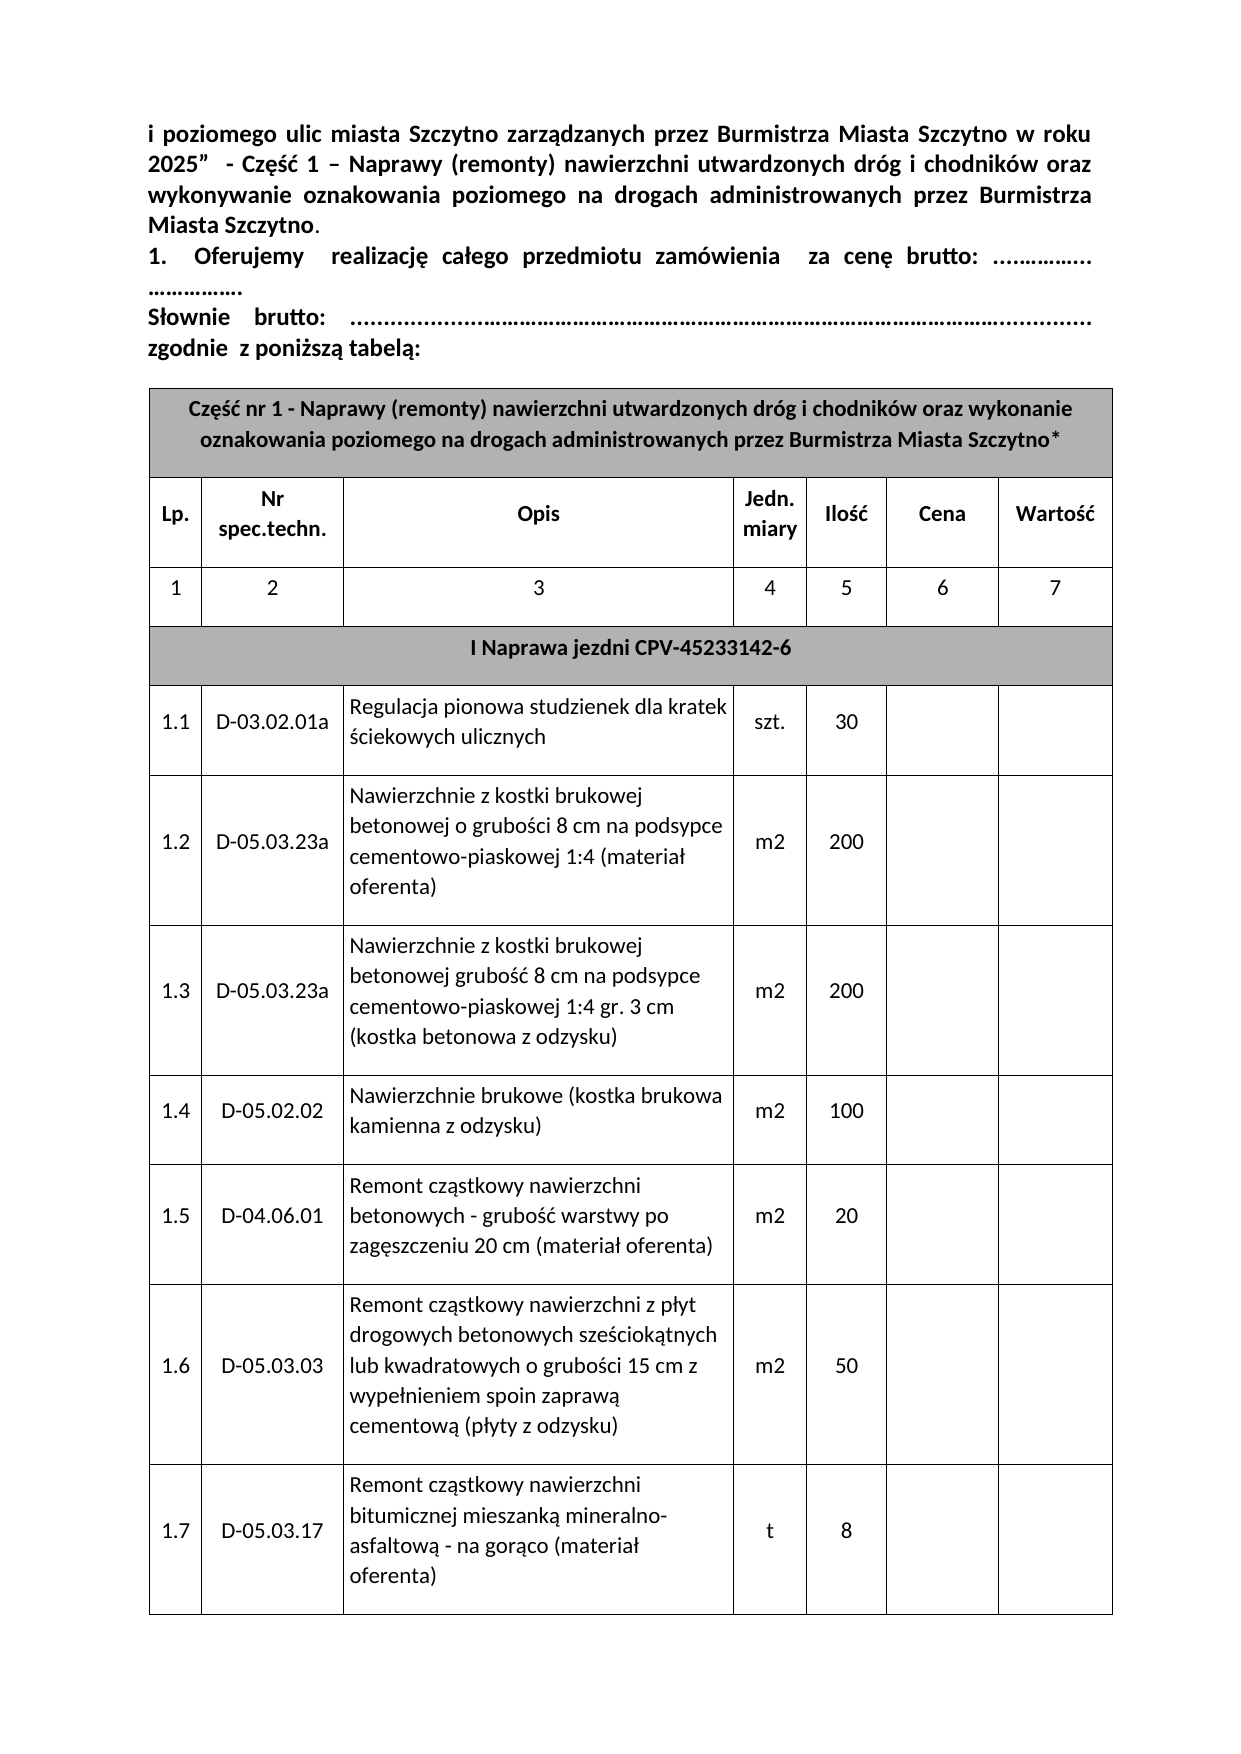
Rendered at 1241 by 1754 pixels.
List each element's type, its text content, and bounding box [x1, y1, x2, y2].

table_cell Regulacja pionowa studzienek dla kratek ściekowych ulicznych [344, 686, 733, 775]
table_cell Nawierzchnie z kostki brukowej betonowej grubość 8 cm na podsypce cementowo-piaskowej 1:4 gr. 3 cm (kostka betonowa z odzysku) [344, 926, 733, 1074]
table_cell D-05.03.23a [202, 776, 343, 924]
table_cell [887, 686, 998, 775]
table_cell Nr spec.techn. [202, 478, 343, 567]
table_cell [999, 926, 1112, 1074]
table_cell 30 [807, 686, 886, 775]
table_cell 50 [807, 1285, 886, 1464]
table_cell m2 [734, 1076, 806, 1164]
table_cell 2 [202, 568, 343, 626]
table_cell Ilość [807, 478, 886, 567]
table_cell 3 [344, 568, 733, 626]
table_cell [999, 1076, 1112, 1164]
table_cell szt. [734, 686, 806, 775]
table_cell 100 [807, 1076, 886, 1164]
table_cell Cena [887, 478, 998, 567]
table_cell 5 [807, 568, 886, 626]
table_cell D-04.06.01 [202, 1165, 343, 1284]
table_cell m2 [734, 926, 806, 1074]
table_cell Wartość [999, 478, 1112, 567]
table_cell Opis [344, 478, 733, 567]
table_cell 6 [887, 568, 998, 626]
table_cell 1.2 [150, 776, 201, 924]
table_cell D-03.02.01a [202, 686, 343, 775]
table_cell [999, 1465, 1112, 1614]
table_cell [887, 1465, 998, 1614]
table_cell Remont cząstkowy nawierzchni betonowych - grubość warstwy po zagęszczeniu 20 cm (materiał oferenta) [344, 1165, 733, 1284]
table_cell 20 [807, 1165, 886, 1284]
table_cell 1.6 [150, 1285, 201, 1464]
table_cell Remont cząstkowy nawierzchni bitumicznej mieszanką mineralno-asfaltową - na gorąco (materiał oferenta) [344, 1465, 733, 1614]
table_cell 4 [734, 568, 806, 626]
table_cell [887, 926, 998, 1074]
table_cell 1.5 [150, 1165, 201, 1284]
table_cell [999, 686, 1112, 775]
table_cell 1.3 [150, 926, 201, 1074]
table_cell t [734, 1465, 806, 1614]
table_cell [999, 1165, 1112, 1284]
table_cell 1 [150, 568, 201, 626]
table_cell m2 [734, 1165, 806, 1284]
table_cell Remont cząstkowy nawierzchni z płyt drogowych betonowych sześciokątnych lub kwadratowych o grubości 15 cm z wypełnieniem spoin zaprawą cementową (płyty z odzysku) [344, 1285, 733, 1464]
table_cell 200 [807, 776, 886, 924]
table_cell Lp. [150, 478, 201, 567]
table_cell Jedn. miary [734, 478, 806, 567]
table_cell m2 [734, 776, 806, 924]
table_cell D-05.03.03 [202, 1285, 343, 1464]
table_cell 8 [807, 1465, 886, 1614]
table_cell Nawierzchnie z kostki brukowej betonowej o grubości 8 cm na podsypce cementowo-piaskowej 1:4 (materiał oferenta) [344, 776, 733, 924]
table_cell D-05.03.23a [202, 926, 343, 1074]
table_cell [887, 1285, 998, 1464]
table_cell m2 [734, 1285, 806, 1464]
table_cell [887, 1076, 998, 1164]
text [148, 118, 1093, 240]
table_cell 7 [999, 568, 1112, 626]
table_cell [887, 1165, 998, 1284]
table_cell 1.1 [150, 686, 201, 775]
table_cell I Naprawa jezdni CPV-45233142-6 [150, 627, 1112, 685]
table_cell [999, 776, 1112, 924]
table_cell [999, 1285, 1112, 1464]
table_cell Nawierzchnie brukowe (kostka brukowa kamienna z odzysku) [344, 1076, 733, 1164]
table_cell 200 [807, 926, 886, 1074]
table_cell 1.7 [150, 1465, 201, 1614]
table_header Część nr 1 - Naprawy (remonty) nawierzchni utwardzonych dróg i chodników oraz wykonanie oznakowania poziomego na drogach administrowanych przez Burmistrza Miasta Szczytno* [150, 389, 1112, 477]
table_cell D-05.03.17 [202, 1465, 343, 1614]
table_cell 1.4 [150, 1076, 201, 1164]
text 1. Oferujemy realizację całego przedmiotu zamówienia za cenę brutto: ....………...……………. Słownie brutto: ....................…………………………………………………………………………….............. zgodnie z poniższą tabelą: [148, 240, 1093, 362]
table_cell [887, 776, 998, 924]
table_cell D-05.02.02 [202, 1076, 343, 1164]
